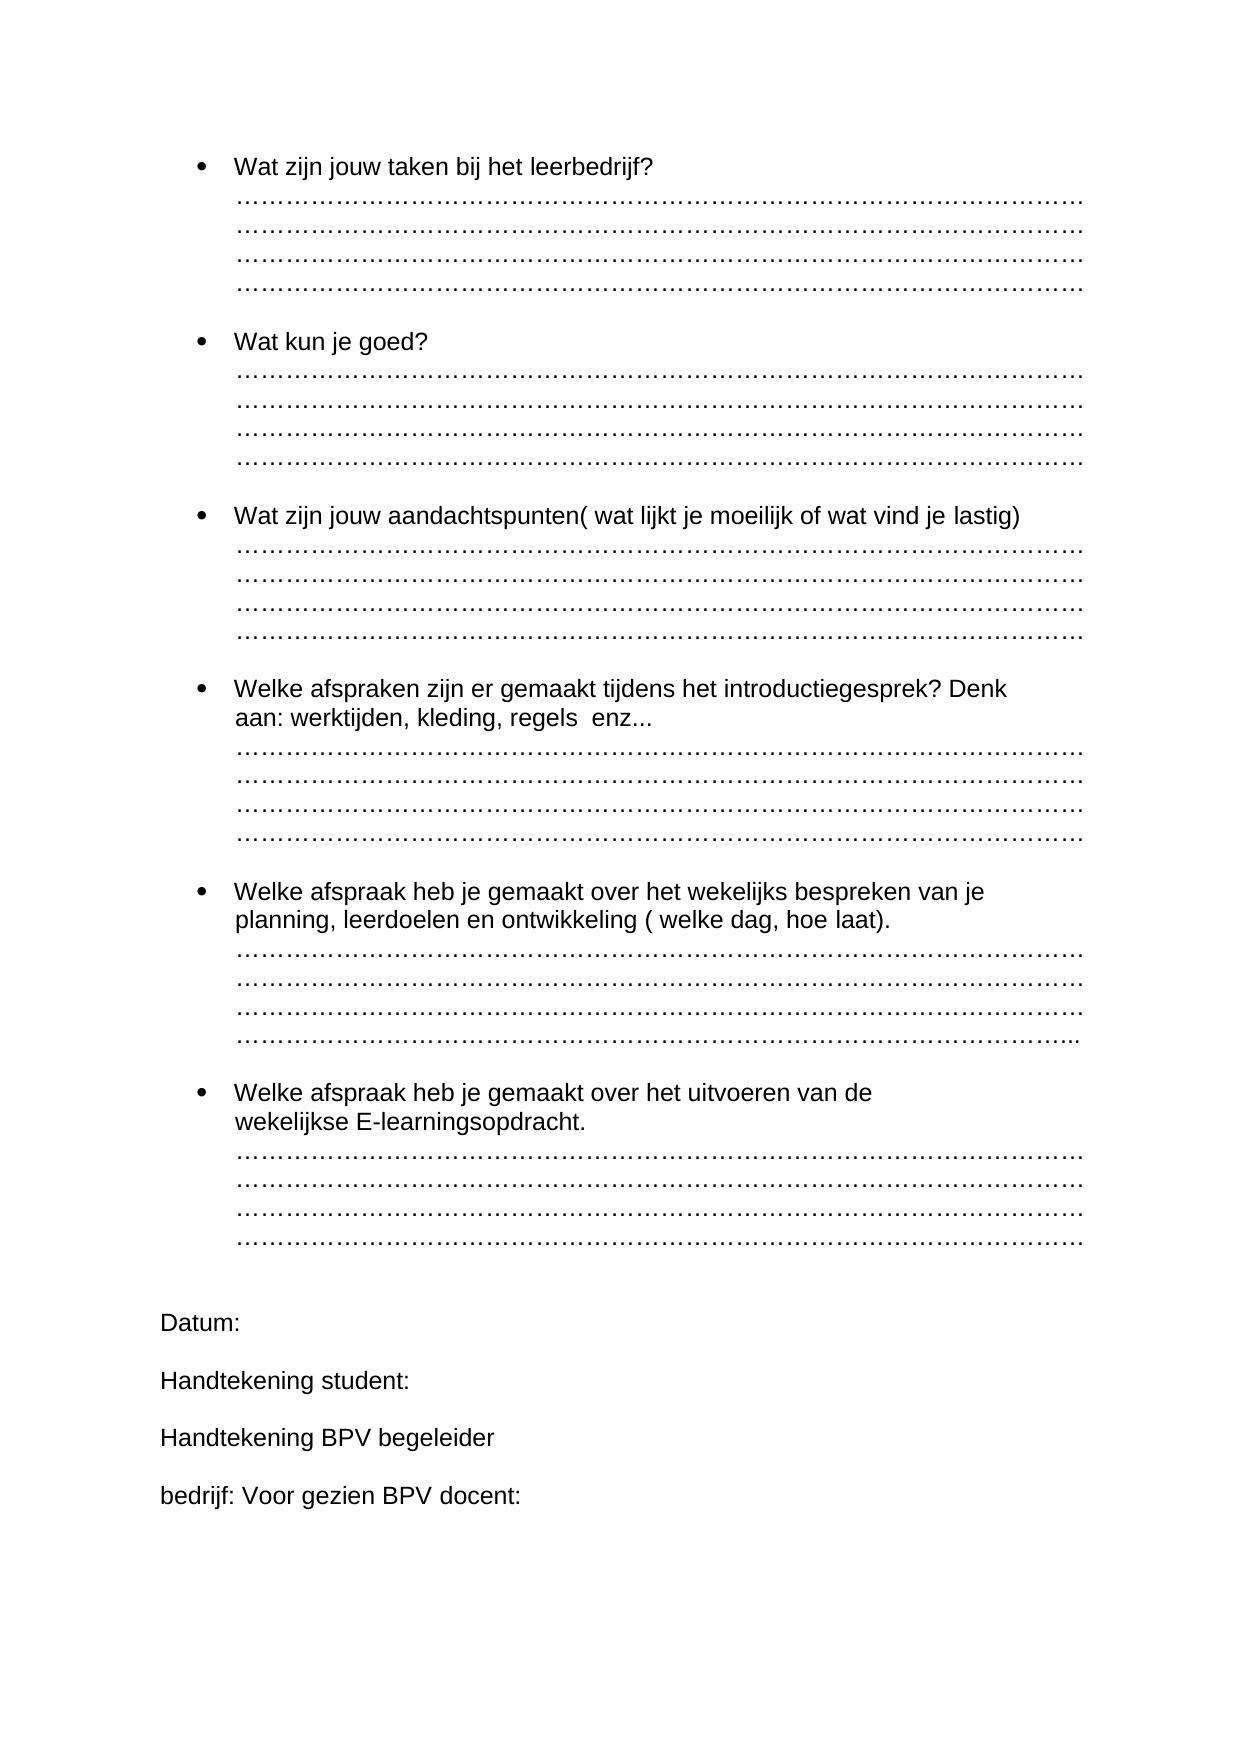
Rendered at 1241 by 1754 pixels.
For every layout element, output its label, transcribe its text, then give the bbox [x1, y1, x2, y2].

subtitle ………………………………………………………………………………………… [235, 239, 1093, 268]
subtitle ………………………………………………………………………………………… [235, 182, 1093, 211]
subtitle Datum: [160, 1308, 1093, 1337]
subtitle ………………………………………………………………………………………... [235, 1021, 1093, 1049]
subtitle ………………………………………………………………………………………… [235, 530, 1093, 559]
subtitle ………………………………………………………………………………………… [235, 992, 1093, 1021]
subtitle ………………………………………………………………………………………… [235, 268, 1093, 297]
subtitle Welke afspraken zijn er gemaakt tijdens het introductiegesprek? Denk aan: werktijden, kleding, regels enz... [197, 674, 1039, 732]
subtitle ………………………………………………………………………………………… [235, 559, 1093, 588]
subtitle ………………………………………………………………………………………… [235, 588, 1093, 616]
subtitle ………………………………………………………………………………………… [235, 384, 1093, 413]
subtitle ………………………………………………………………………………………… [235, 818, 1093, 847]
subtitle ………………………………………………………………………………………… [235, 1164, 1093, 1193]
subtitle ………………………………………………………………………………………… [235, 1193, 1093, 1222]
subtitle ………………………………………………………………………………………… [235, 616, 1093, 645]
subtitle Wat zijn jouw aandachtspunten( wat lijkt je moeilijk of wat vind je lastig) [197, 500, 1093, 530]
subtitle ………………………………………………………………………………………… [235, 356, 1093, 384]
subtitle Wat kun je goed? [197, 326, 1093, 356]
subtitle Handtekening student: [160, 1366, 1093, 1394]
subtitle ………………………………………………………………………………………… [235, 935, 1093, 963]
subtitle ………………………………………………………………………………………… [235, 963, 1093, 992]
subtitle ………………………………………………………………………………………… [235, 1222, 1093, 1251]
subtitle ………………………………………………………………………………………… [235, 732, 1093, 760]
subtitle Wat zijn jouw taken bij het leerbedrijf? [197, 151, 1093, 182]
subtitle ………………………………………………………………………………………… [235, 760, 1093, 789]
subtitle ………………………………………………………………………………………… [235, 442, 1093, 471]
subtitle ………………………………………………………………………………………… [235, 789, 1093, 818]
subtitle Welke afspraak heb je gemaakt over het uitvoeren van de wekelijkse E-learningsopdracht. [197, 1078, 969, 1136]
subtitle ………………………………………………………………………………………… [235, 413, 1093, 442]
subtitle Handtekening BPV begeleider bedrijf: Voor gezien BPV docent: [160, 1423, 554, 1509]
subtitle ………………………………………………………………………………………… [235, 211, 1093, 239]
subtitle Welke afspraak heb je gemaakt over het wekelijks bespreken van je planning, leerdoelen en ontwikkeling ( welke dag, hoe laat). [197, 878, 1070, 935]
subtitle ………………………………………………………………………………………… [235, 1136, 1093, 1164]
